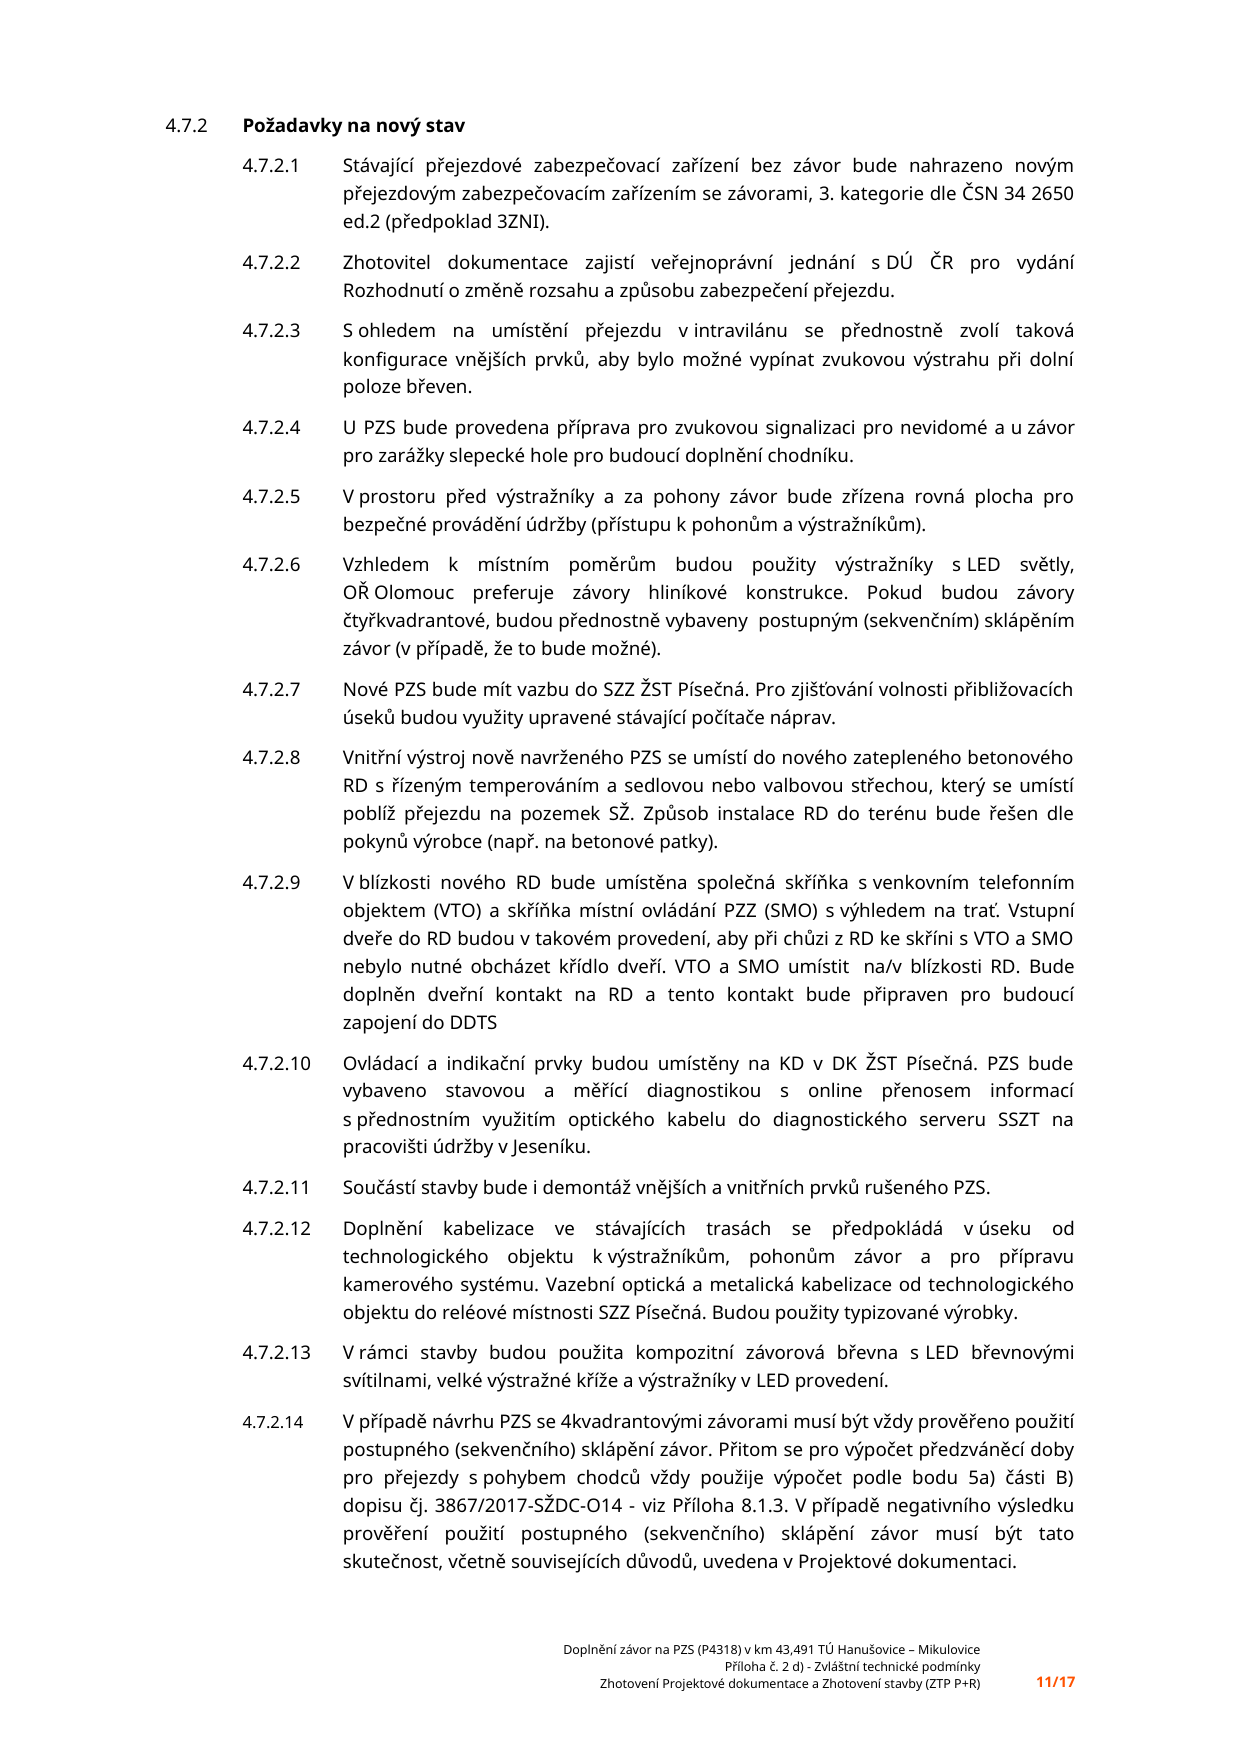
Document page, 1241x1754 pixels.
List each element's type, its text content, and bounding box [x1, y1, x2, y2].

text S ohledem na umístění přejezdu v intravilánu se přednostně zvolí taková konfigurace vnějších prvků, aby bylo možné vypínat zvukovou výstrahu při dolní poloze břeven. [242, 318, 1075, 399]
text Stávající přejezdové zabezpečovací zařízení bez závor bude nahrazeno novým přejezdovým zabezpečovacím zařízením se závorami, 3. kategorie dle ČSN 34 2650 ed.2 (předpoklad 3ZNI). [242, 153, 1075, 234]
text Doplnění kabelizace ve stávajících trasách se předpokládá v úseku od technologického objektu k výstražníkům, pohonům závor a pro přípravu kamerového systému. Vazební optická a metalická kabelizace od technologického objektu do reléové místnosti SZZ Písečná. Budou použity typizované výrobky. [242, 1215, 1075, 1324]
text Ovládací a indikační prvky budou umístěny na KD v DK ŽST Písečná. PZS bude vybaveno stavovou a měřící diagnostikou s online přenosem informací s přednostním využitím optického kabelu do diagnostického serveru SSZT na pracovišti údržby v Jeseníku. [242, 1050, 1075, 1159]
text Vnitřní výstroj nově navrženého PZS se umístí do nového zatepleného betonového RD s řízeným temperováním a sedlovou nebo valbovou střechou, který se umístí poblíž přejezdu na pozemek SŽ. Způsob instalace RD do terénu bude řešen dle pokynů výrobce (např. na betonové patky). [242, 744, 1075, 854]
text Vzhledem k místním poměrům budou použity výstražníky s LED světly, OŘ Olomouc preferuje závory hliníkové konstrukce. Pokud budou závory čtyřkvadrantové, budou přednostně vybaveny postupným (sekvenčním) sklápěním závor (v případě, že to bude možné). [242, 551, 1075, 661]
text U PZS bude provedena příprava pro zvukovou signalizaci pro nevidomé a u závor pro zarážky slepecké hole pro budoucí doplnění chodníku. [242, 414, 1075, 468]
list V rámci stavby budou použita kompozitní závorová břevna s LED břevnovými svítilnami, velké výstražné kříže a výstražníky v LED provedení. [242, 1339, 1075, 1393]
text Zhotovitel dokumentace zajistí veřejnoprávní jednání s DÚ ČR pro vydání Rozhodnutí o změně rozsahu a způsobu zabezpečení přejezdu. [242, 249, 1075, 303]
text Součástí stavby bude i demontáž vnějších a vnitřních prvků rušeného PZS. [242, 1174, 1075, 1200]
text V blízkosti nového RD bude umístěna společná skříňka s venkovním telefonním objektem (VTO) a skříňka místní ovládání PZZ (SMO) s výhledem na trať. Vstupní dveře do RD budou v takovém provedení, aby při chůzi z RD ke skříni s VTO a SMO nebylo nutné obcházet křídlo dveří. VTO a SMO umístit na/v blízkosti RD. Bude doplněn dveřní kontakt na RD a tento kontakt bude připraven pro budoucí zapojení do DDTS [242, 869, 1075, 1035]
text Nové PZS bude mít vazbu do SZZ ŽST Písečná. Pro zjišťování volnosti přibližovacích úseků budou využity upravené stávající počítače náprav. [242, 676, 1075, 729]
list V případě návrhu PZS se 4kvadrantovými závorami musí být vždy prověřeno použití postupného (sekvenčního) sklápění závor. Přitom se pro výpočet předzváněcí doby pro přejezdy s pohybem chodců vždy použije výpočet podle bodu 5a) části B) dopisu čj. 3867/2017-SŽDC-O14 - viz Příloha 8.1.3. V případě negativního výsledku prověření použití postupného (sekvenčního) sklápění závor musí být tato skutečnost, včetně souvisejících důvodů, uvedena v Projektové dokumentaci. [242, 1408, 1075, 1574]
text Požadavky na nový stav [165, 112, 1075, 138]
text V prostoru před výstražníky a za pohony závor bude zřízena rovná plocha pro bezpečné provádění údržby (přístupu k pohonům a výstražníkům). [242, 483, 1075, 536]
